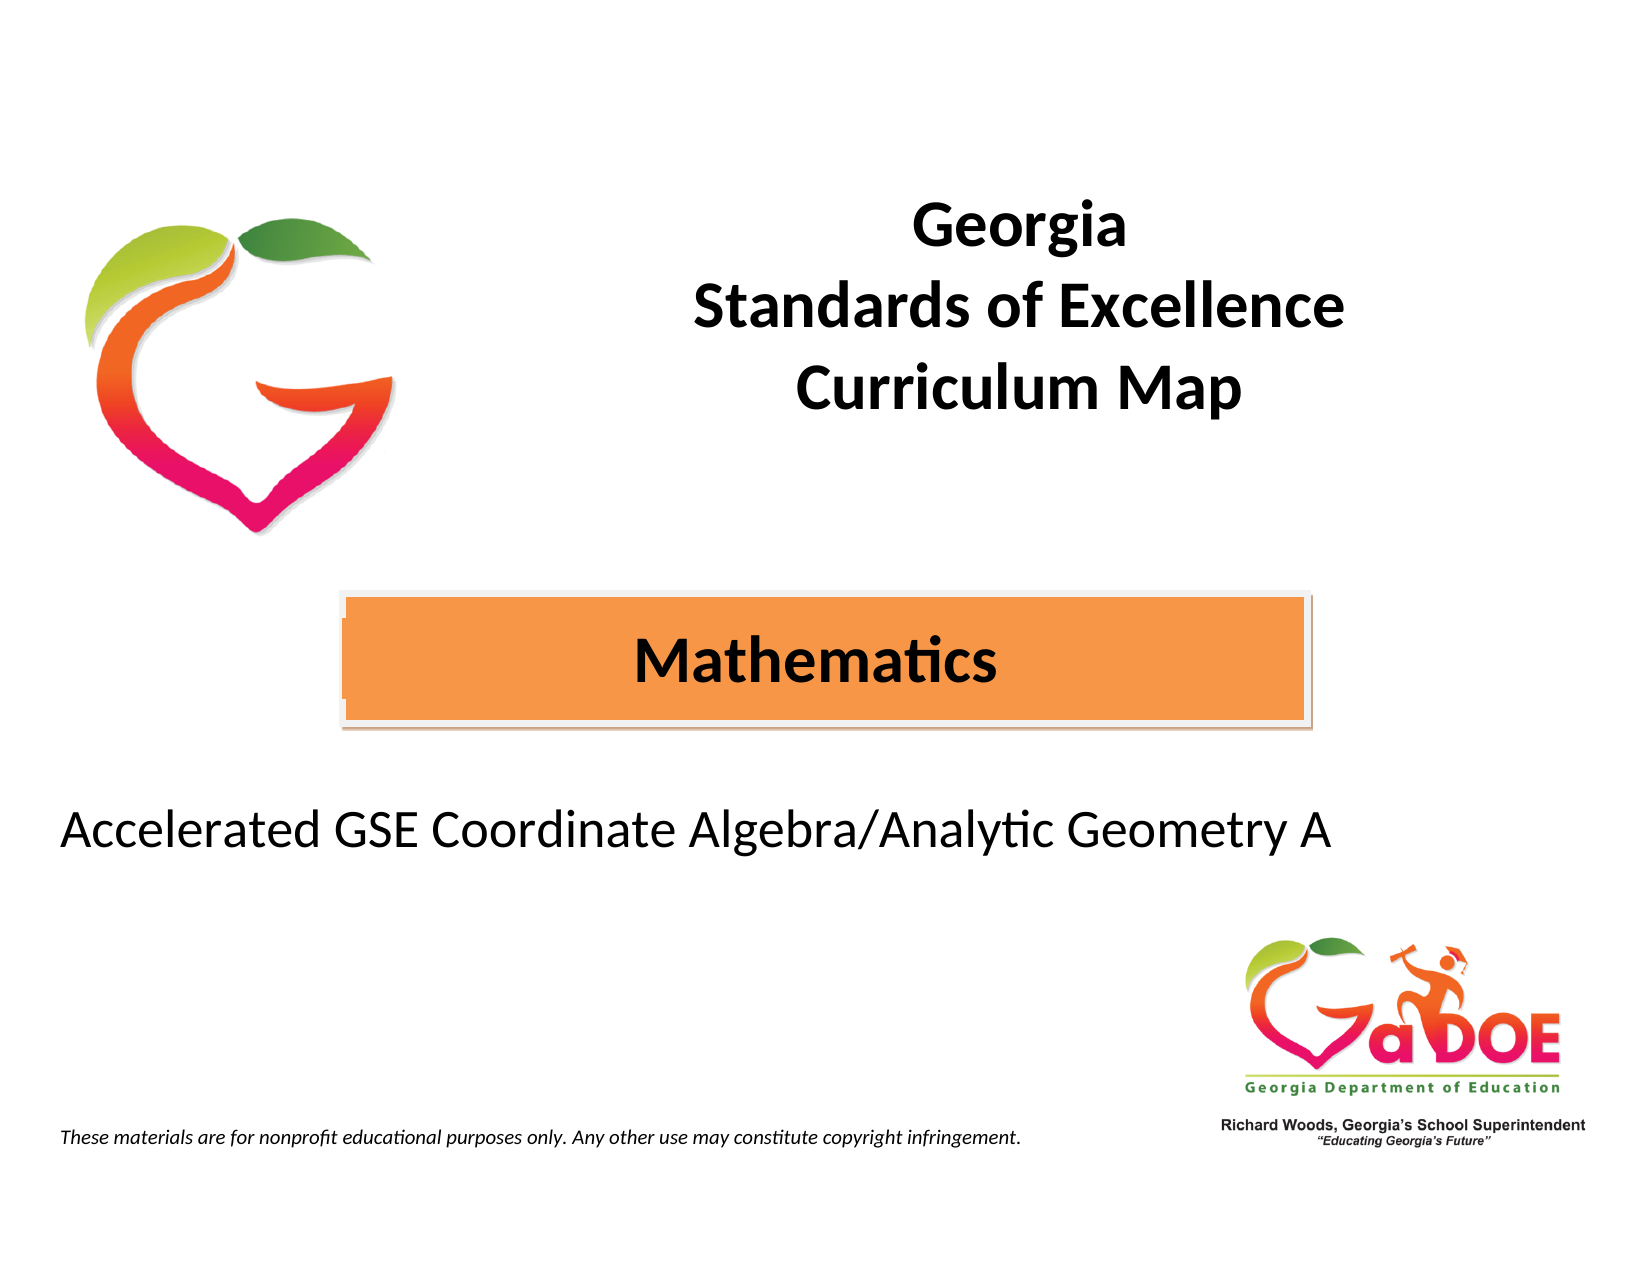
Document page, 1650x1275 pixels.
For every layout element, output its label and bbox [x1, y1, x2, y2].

picture [52, 196, 432, 546]
picture [1215, 923, 1590, 1154]
